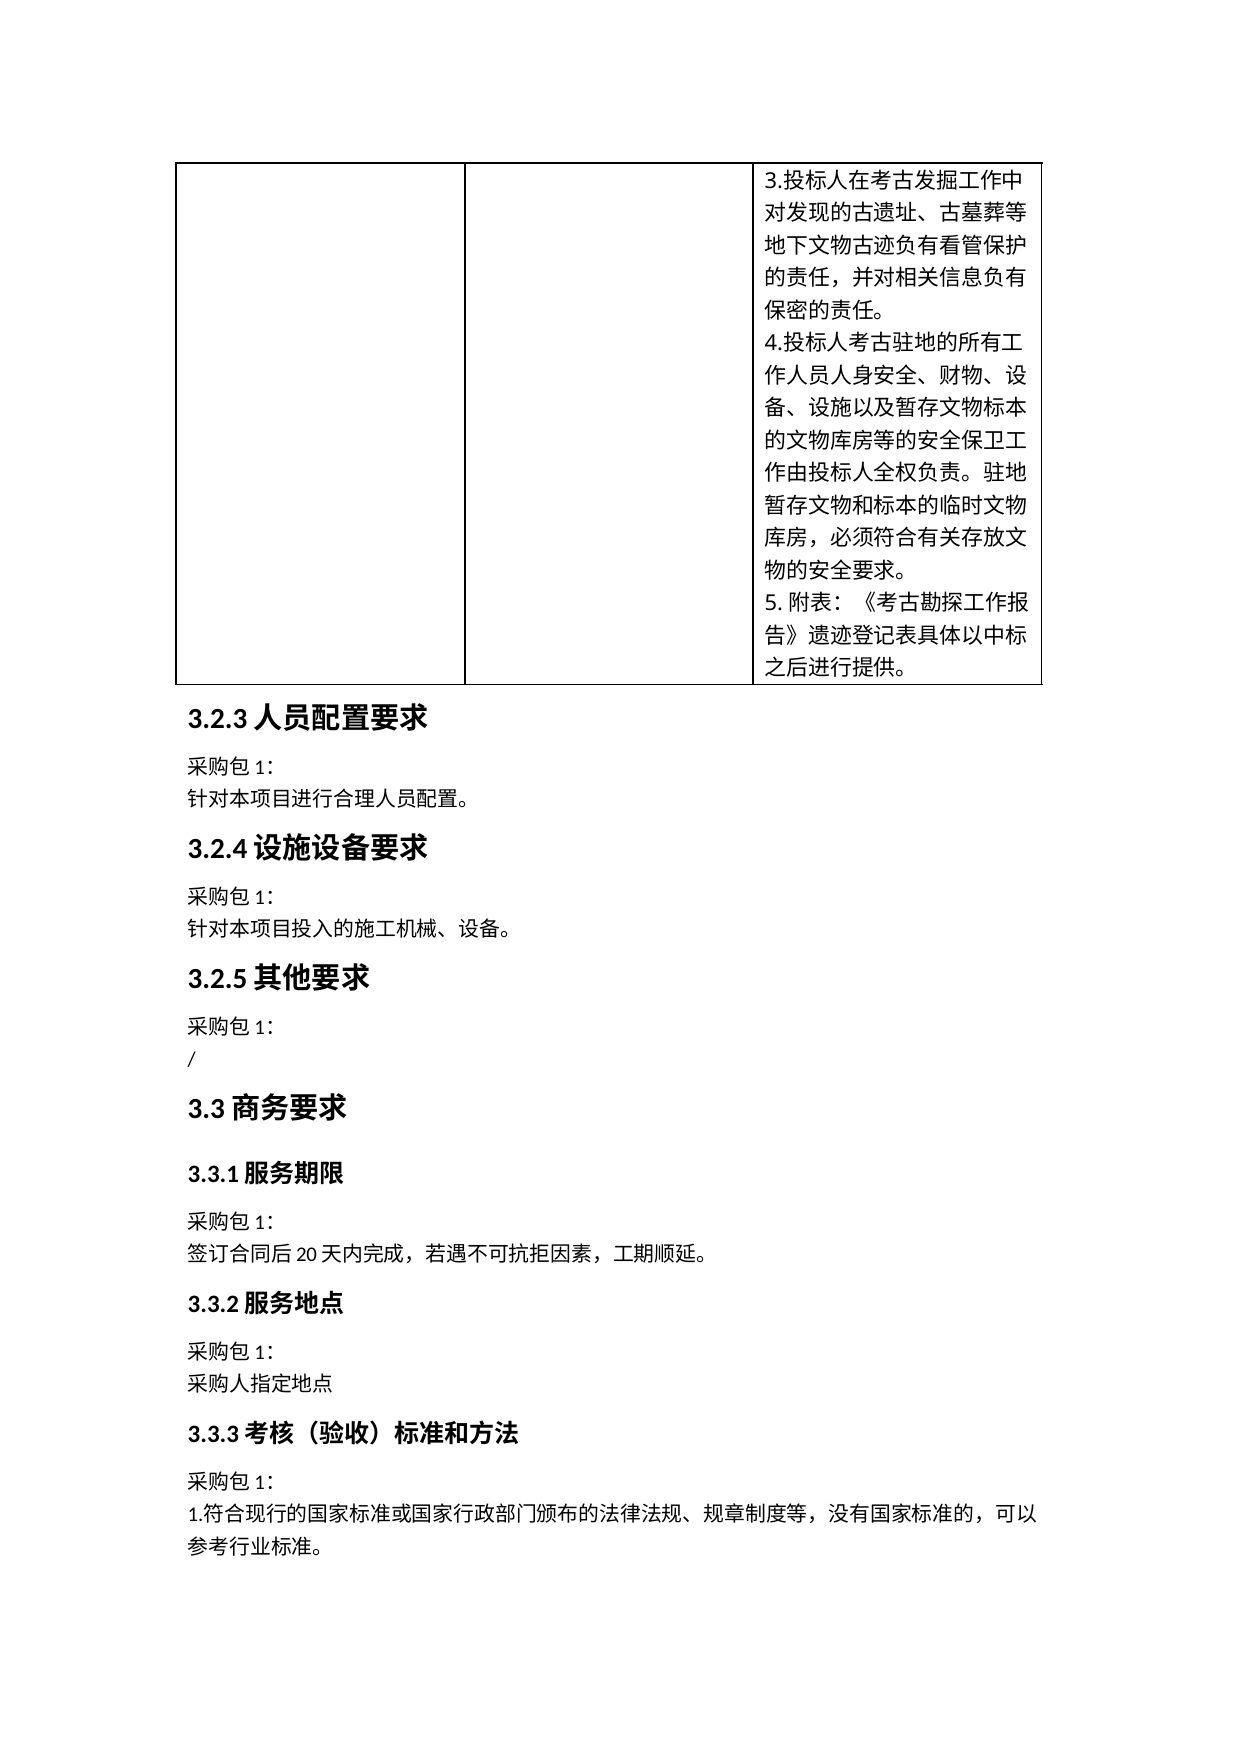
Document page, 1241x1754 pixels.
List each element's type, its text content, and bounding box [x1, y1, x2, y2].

text 针对本项目进行合理人员配置。 [187, 783, 1053, 815]
text 3.3商务要求 [187, 1075, 1053, 1140]
text 1.符合现行的国家标准或国家行政部门颁布的法律法规、规章制度等，没有国家标准的，可以参考行业标准。 [187, 1498, 1053, 1563]
text 3.3.3考核（验收）标准和方法 [187, 1400, 1053, 1465]
text 采购包1： [187, 1335, 1053, 1368]
text 针对本项目投入的施工机械、设备。 [187, 913, 1053, 945]
text 采购人指定地点 [187, 1368, 1053, 1400]
text 采购包1： [187, 1205, 1053, 1238]
text 3.2.3人员配置要求 [187, 685, 1053, 750]
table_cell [754, 164, 1041, 683]
text 采购包1： [187, 1465, 1053, 1498]
text 3.2.4设施设备要求 [187, 815, 1053, 880]
text 签订合同后20天内完成，若遇不可抗拒因素，工期顺延。 [187, 1238, 1053, 1270]
text / [187, 1043, 1053, 1075]
text 3.2.5其他要求 [187, 945, 1053, 1010]
table_cell [177, 164, 464, 683]
table_cell 1 [466, 164, 752, 683]
text 3.3.2服务地点 [187, 1270, 1053, 1335]
text 3.3.1服务期限 [187, 1140, 1053, 1205]
text 采购包1： [187, 750, 1053, 783]
text 采购包1： [187, 880, 1053, 913]
text 采购包1： [187, 1010, 1053, 1043]
